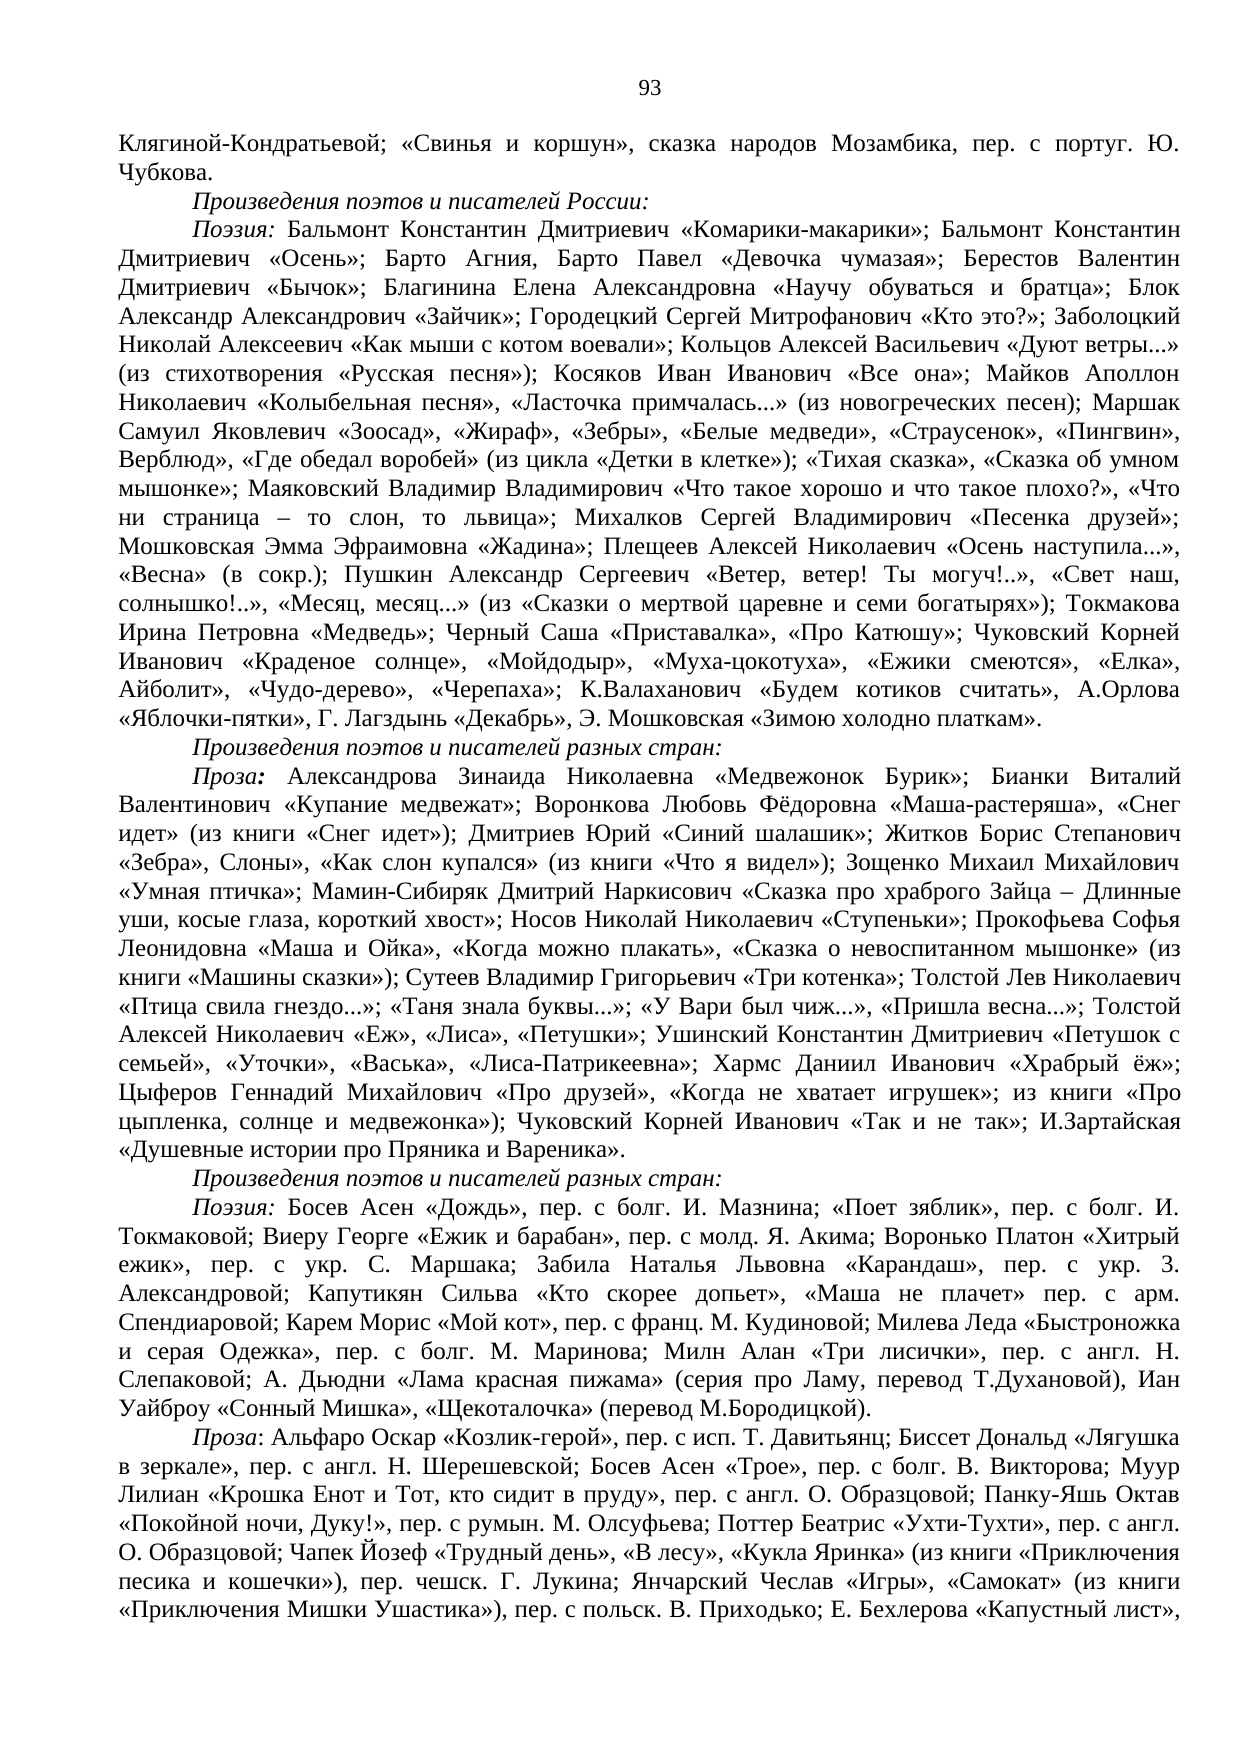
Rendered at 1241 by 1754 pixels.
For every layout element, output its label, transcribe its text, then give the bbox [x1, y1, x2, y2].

text Поэзия: Бальмонт Константин Дмитриевич «Комарики-макарики»; Бальмонт Константин Дмитриевич «Осень»; Барто Агния, Барто Павел «Девочка чумазая»; Берестов Валентин Дмитриевич «Бычок»; Благинина Елена Александровна «Научу обуваться и братца»; Блок Александр Александрович «Зайчик»; Городецкий Сергей Митрофанович «Кто это?»; Заболоцкий Николай Алексеевич «Как мыши с котом воевали»; Кольцов Алексей Васильевич «Дуют ветры...» (из стихотворения «Русская песня»); Косяков Иван Иванович «Все она»; Майков Аполлон Николаевич «Колыбельная песня», «Ласточка примчалась...» (из новогреческих песен); Маршак Самуил Яковлевич «Зоосад», «Жираф», «Зебры», «Белые медведи», «Страусенок», «Пингвин», Верблюд», «Где обедал воробей» (из цикла «Детки в клетке»); «Тихая сказка», «Сказка об умном мышонке»; Маяковский Владимир Владимирович «Что такое хорошо и что такое плохо?», «Что ни страница – то слон, то львица»; Михалков Сергей Владимирович «Песенка друзей»; Мошковская Эмма Эфраимовна «Жадина»; Плещеев Алексей Николаевич «Осень наступила...», «Весна» (в сокр.); Пушкин Александр Сергеевич «Ветер, ветер! Ты могуч!..», «Свет наш, солнышко!..», «Месяц, месяц...» (из «Сказки о мертвой царевне и семи богатырях»); Токмакова Ирина Петровна «Медведь»; Черный Саша «Приставалка», «Про Катюшу»; Чуковский Корней Иванович «Краденое солнце», «Мойдодыр», «Муха-цокотуха», «Ежики смеются», «Елка», Айболит», «Чудо-дерево», «Черепаха»; К.Валаханович «Будем котиков считать», А.Орлова «Яблочки-пятки», Г. Лагздынь «Декабрь», Э. Мошковская «Зимою холодно платкам». [118, 214, 1181, 732]
text Проза: Александрова Зинаида Николаевна «Медвежонок Бурик»; Бианки Виталий Валентинович «Купание медвежат»; Воронкова Любовь Фёдоровна «Маша-растеряша», «Снег идет» (из книги «Снег идет»); Дмитриев Юрий «Синий шалашик»; Житков Борис Степанович «Зебра», Слоны», «Как слон купался» (из книги «Что я видел»); Зощенко Михаил Михайлович «Умная птичка»; Мамин-Сибиряк Дмитрий Наркисович «Сказка про храброго Зайца – Длинные уши, косые глаза, короткий хвост»; Носов Николай Николаевич «Ступеньки»; Прокофьева Софья Леонидовна «Маша и Ойка», «Когда можно плакать», «Сказка о невоспитанном мышонке» (из книги «Машины сказки»); Сутеев Владимир Григорьевич «Три котенка»; Толстой Лев Николаевич «Птица свила гнездо...»; «Таня знала буквы...»; «У Вари был чиж...», «Пришла весна...»; Толстой Алексей Николаевич «Еж», «Лиса», «Петушки»; Ушинский Константин Дмитриевич «Петушок с семьей», «Уточки», «Васька», «Лиса-Патрикеевна»; Хармс Даниил Иванович «Храбрый ёж»; Цыферов Геннадий Михайлович «Про друзей», «Когда не хватает игрушек»; из книги «Про цыпленка, солнце и медвежонка»); Чуковский Корней Иванович «Так и не так»; И.Зартайская «Душевные истории про Пряника и Вареника». [118, 761, 1181, 1163]
text Произведения поэтов и писателей разных стран: [118, 1163, 1181, 1192]
text Поэзия: Босев Асен «Дождь», пер. с болг. И. Мазнина; «Поет зяблик», пер. с болг. И. Токмаковой; Виеру Георге «Ежик и барабан», пер. с молд. Я. Акима; Воронько Платон «Хитрый ежик», пер. с укр. С. Маршака; Забила Наталья Львовна «Карандаш», пер. с укр. 3. Александровой; Капутикян Сильва «Кто скорее допьет», «Маша не плачет» пер. с арм. Спендиаровой; Карем Морис «Мой кот», пер. с франц. М. Кудиновой; Милева Леда «Быстроножка и серая Одежка», пер. с болг. М. Маринова; Милн Алан «Три лисички», пер. с англ. Н. Слепаковой; А. Дьюдни «Лама красная пижама» (серия про Ламу, перевод Т.Духановой), Иан Уайброу «Сонный Мишка», «Щекоталочка» (перевод М.Бородицкой). [118, 1192, 1181, 1422]
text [118, 1422, 1181, 1623]
text Произведения поэтов и писателей разных стран: [118, 732, 1181, 761]
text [118, 128, 1181, 186]
text Произведения поэтов и писателей России: [118, 186, 1181, 214]
